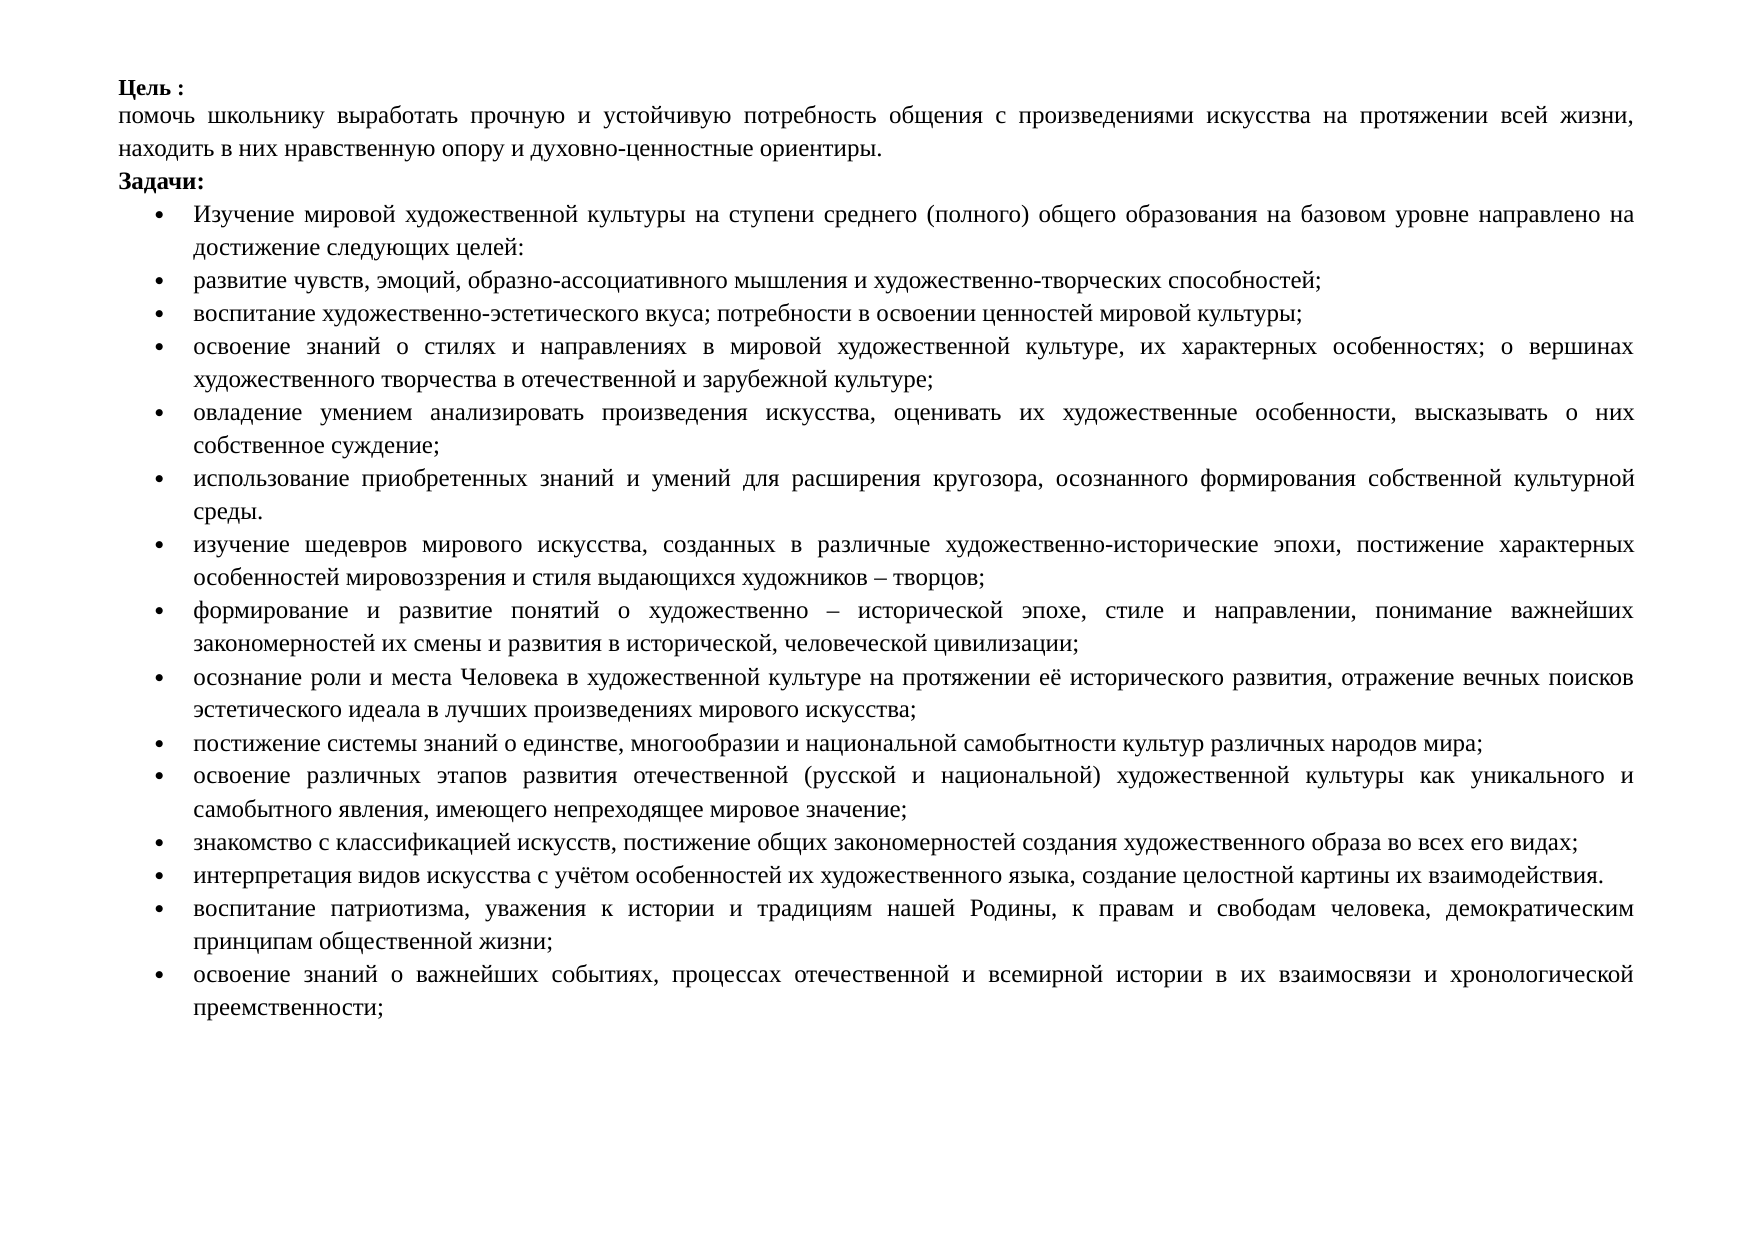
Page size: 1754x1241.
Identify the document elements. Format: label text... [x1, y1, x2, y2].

list развитие чувств, эмоций, образно-ассоциативного мышления и художественно-творческих способностей; [156, 265, 1636, 294]
text помочь школьнику выработать прочную и устойчивую потребность общения с произведениями искусства на протяжении всей жизни, находить в них нравственную опору и духовно-ценностные ориентиры. [118, 100, 1636, 162]
list постижение системы знаний о единстве, многообразии и национальной самобытности культур различных народов мира; [156, 728, 1636, 756]
list овладение умением анализировать произведения искусства, оценивать их художественные особенности, высказывать о них собственное суждение; [156, 397, 1636, 459]
list воспитание патриотизма, уважения к истории и традициям нашей Родины, к правам и свободам человека, демократическим принципам общественной жизни; [156, 893, 1636, 954]
list использование приобретенных знаний и умений для расширения кругозора, осознанного формирования собственной культурной среды. [156, 463, 1636, 525]
text Задачи: [118, 166, 1636, 195]
list знакомство с классификацией искусств, постижение общих закономерностей создания художественного образа во всех его видах; [156, 827, 1636, 855]
list освоение различных этапов развития отечественной (русской и национальной) художественной культуры как уникального и самобытного явления, имеющего непреходящее мировое значение; [156, 761, 1636, 822]
list осознание роли и места Человека в художественной культуре на протяжении её исторического развития, отражение вечных поисков эстетического идеала в лучших произведениях мирового искусства; [156, 662, 1636, 723]
list интерпретация видов искусства с учётом особенностей их художественного языка, создание целостной картины их взаимодействия. [156, 860, 1636, 888]
list освоение знаний о важнейших событиях, процессах отечественной и всемирной истории в их взаимосвязи и хронологической преемственности; [156, 959, 1636, 1021]
list изучение шедевров мирового искусства, созданных в различные художественно-исторические эпохи, постижение характерных особенностей мировоззрения и стиля выдающихся художников – творцов; [156, 529, 1636, 591]
list формирование и развитие понятий о художественно – исторической эпохе, стиле и направлении, понимание важнейших закономерностей их смены и развития в исторической, человеческой цивилизации; [156, 596, 1636, 657]
list воспитание художественно-эстетического вкуса; потребности в освоении ценностей мировой культуры; [156, 298, 1636, 327]
text Цель : [118, 74, 1636, 100]
list Изучение мировой художественной культуры на ступени среднего (полного) общего образования на базовом уровне направлено на достижение следующих целей: [156, 199, 1636, 261]
list освоение знаний о стилях и направлениях в мировой художественной культуре, их характерных особенностях; о вершинах художественного творчества в отечественной и зарубежной культуре; [156, 331, 1636, 393]
